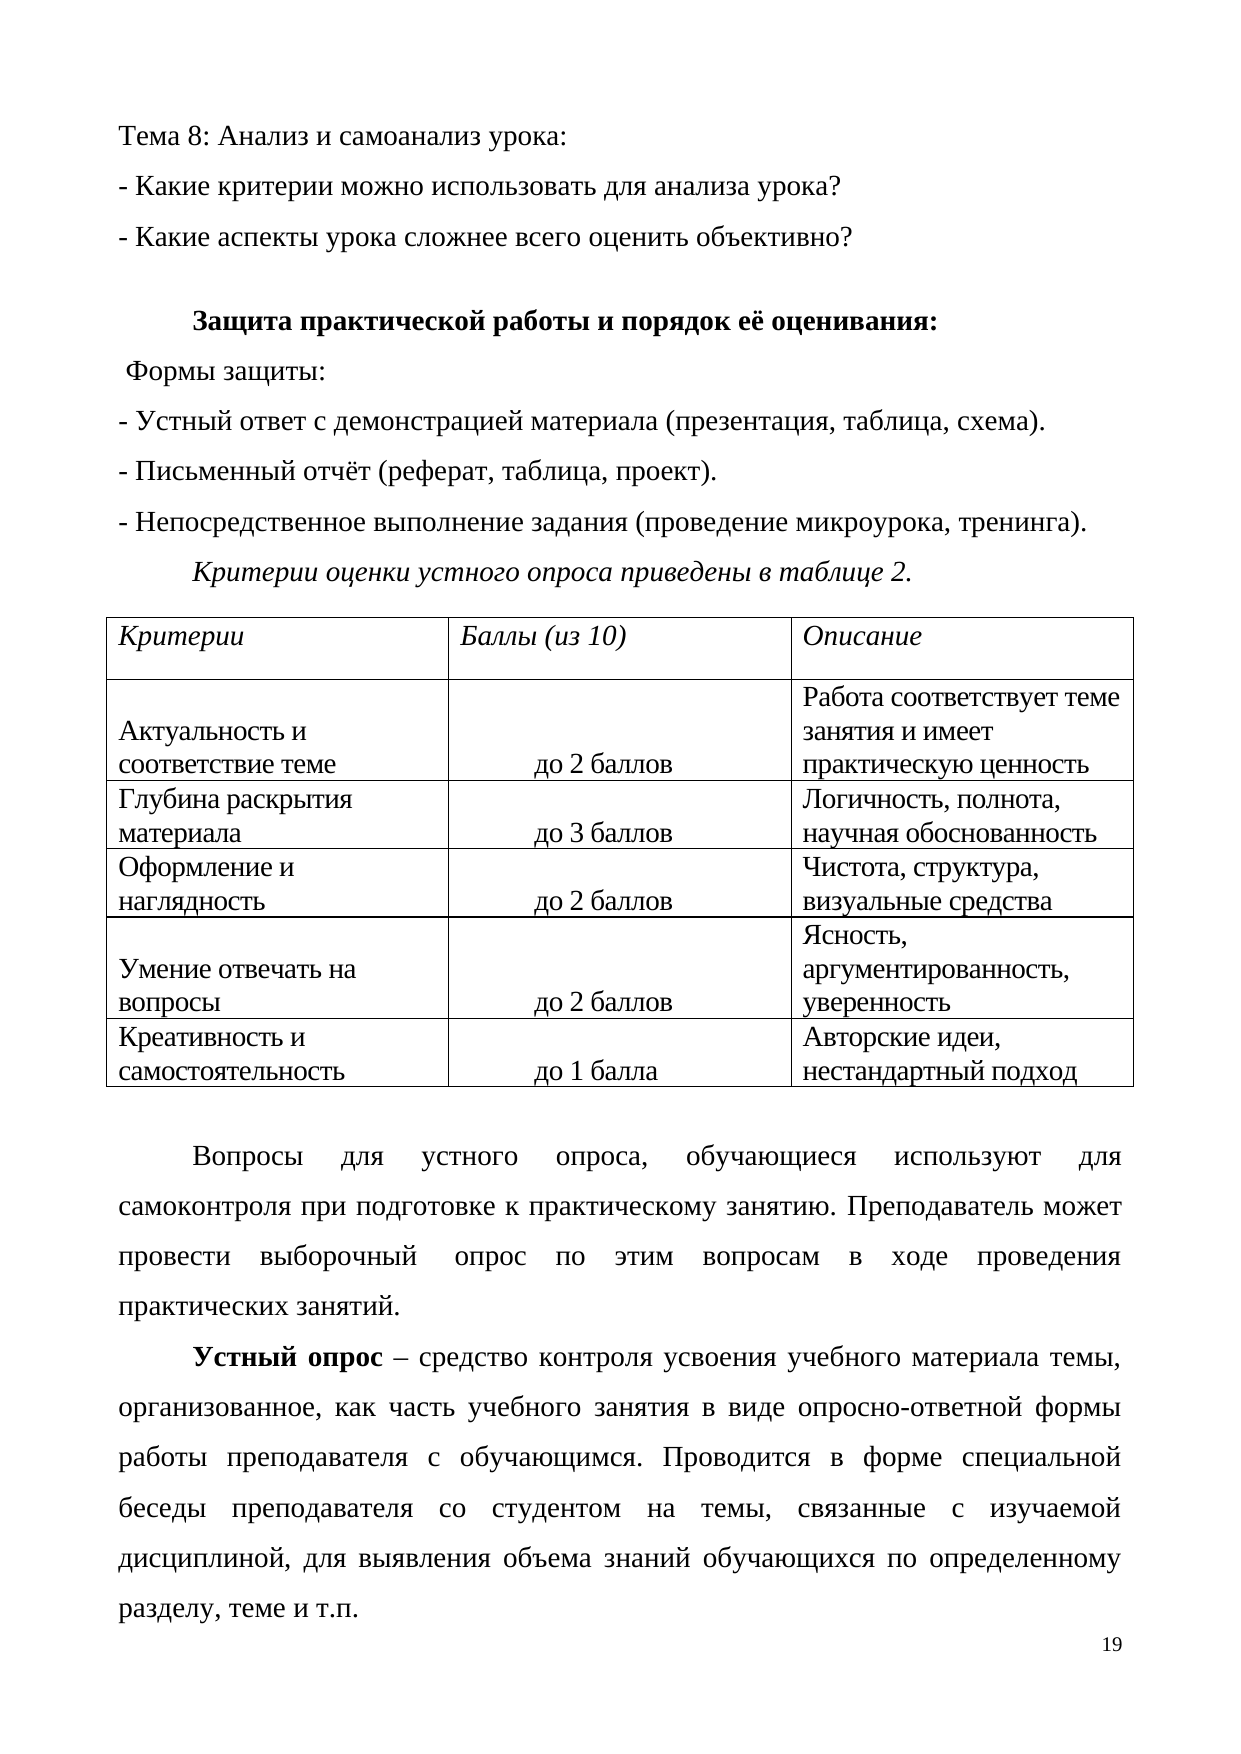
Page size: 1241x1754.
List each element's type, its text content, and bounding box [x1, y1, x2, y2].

table_cell до 2 баллов [449, 680, 791, 780]
table_cell Креативность и самостоятельность [107, 1019, 448, 1086]
table_cell Чистота, структура, визуальные средства [792, 849, 1133, 916]
table_cell до 2 баллов [449, 849, 791, 916]
table_cell Оформление и наглядность [107, 849, 448, 916]
text - Письменный отчёт (реферат, таблица, проект). [118, 453, 1122, 487]
table_cell до 3 баллов [449, 781, 791, 848]
table_cell Глубина раскрытия материала [107, 781, 448, 848]
table_cell Актуальность и соответствие теме [107, 680, 448, 780]
text Защита практической работы и порядок её оценивания: [118, 303, 1122, 336]
table_cell Логичность, полнота, научная обоснованность [792, 781, 1133, 848]
text Устный опрос – средство контроля усвоения учебного материала темы, организованное, как часть учебного занятия в виде опросно-ответной формы работы преподавателя с обучающимся. Проводится в форме специальной беседы преподавателя со студентом на темы, связанные с изучаемой дисциплиной, для выявления объема знаний обучающихся по определенному разделу, теме и т.п. [118, 1339, 1122, 1624]
text - Устный ответ с демонстрацией материала (презентация, таблица, схема). [118, 403, 1122, 437]
text Формы защиты: [118, 353, 1122, 386]
text Критерии оценки устного опроса приведены в таблице 2. [118, 554, 1122, 588]
text Тема 8: Анализ и самоанализ урока: [118, 118, 1122, 152]
table_cell Ясность, аргументированность, уверенность [792, 918, 1133, 1018]
table_cell Умение отвечать на вопросы [107, 918, 448, 1018]
table_header Описание [792, 618, 1133, 678]
table_header Баллы (из 10) [449, 618, 791, 678]
table_header Критерии [107, 618, 448, 678]
table_cell до 2 баллов [449, 918, 791, 1018]
text Вопросы для устного опроса, обучающиеся используют для самоконтроля при подготовке к практическому занятию. Преподаватель может провести выборочный опрос по этим вопросам в ходе проведения практических занятий. [118, 1138, 1122, 1322]
text - Непосредственное выполнение задания (проведение микроурока, тренинга). [118, 504, 1122, 537]
table_cell Авторские идеи, нестандартный подход [792, 1019, 1133, 1086]
table_cell до 1 балла [449, 1019, 791, 1086]
table_cell Работа соответствует теме занятия и имеет практическую ценность [792, 680, 1133, 780]
text - Какие аспекты урока сложнее всего оценить объективно? [118, 219, 1122, 252]
text - Какие критерии можно использовать для анализа урока? [118, 168, 1122, 202]
